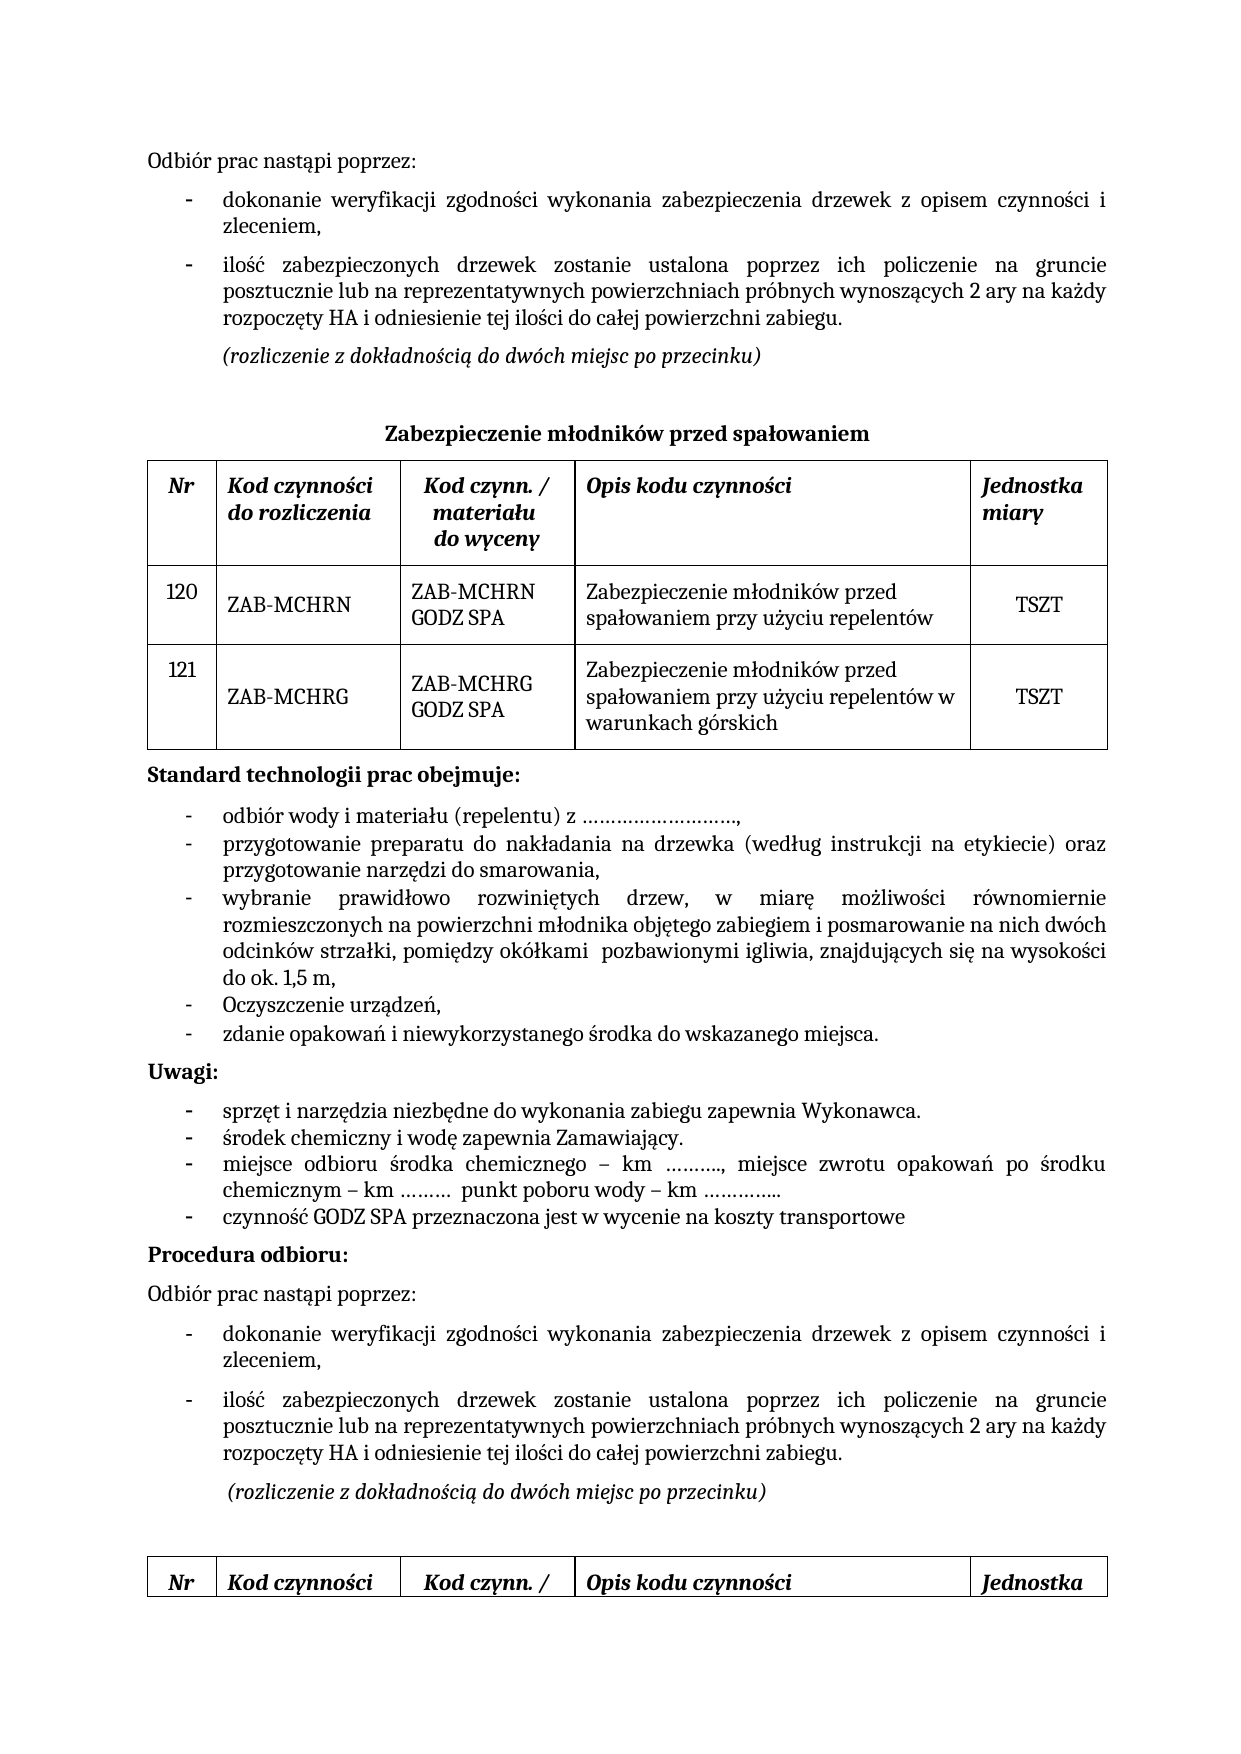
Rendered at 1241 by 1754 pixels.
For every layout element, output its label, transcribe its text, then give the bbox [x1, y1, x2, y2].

text Zabezpieczenie młodników przed spałowaniem [148, 421, 1107, 447]
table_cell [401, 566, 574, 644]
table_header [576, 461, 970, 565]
list ilość zabezpieczonych drzewek zostanie ustalona poprzez ich policzenie na gruncie posztucznie lub na reprezentatywnych powierzchniach próbnych wynoszących 2 ary na każdy rozpoczęty HA i odniesienie tej ilości do całej powierzchni zabiegu. [185, 1386, 1107, 1466]
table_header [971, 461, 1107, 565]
list środek chemiczny i wodę zapewnia Zamawiający. [185, 1124, 1107, 1151]
list zdanie opakowań i niewykorzystanego środka do wskazanego miejsca. [185, 1019, 1107, 1047]
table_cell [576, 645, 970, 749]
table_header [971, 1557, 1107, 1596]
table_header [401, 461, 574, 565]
list wybranie prawidłowo rozwiniętych drzew, w miarę możliwości równomiernie rozmieszczonych na powierzchni młodnika objętego zabiegiem i posmarowanie na nich dwóch odcinków strzałki, pomiędzy okółkami pozbawionymi igliwia, znajdujących się na wysokości do ok. 1,5 m, [185, 883, 1107, 991]
text Standard technologii prac obejmuje: [148, 762, 1107, 789]
text Odbiór prac nastąpi poprzez: [148, 148, 1107, 174]
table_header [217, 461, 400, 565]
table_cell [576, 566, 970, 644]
list ilość zabezpieczonych drzewek zostanie ustalona poprzez ich policzenie na gruncie posztucznie lub na reprezentatywnych powierzchniach próbnych wynoszących 2 ary na każdy rozpoczęty HA i odniesienie tej ilości do całej powierzchni zabiegu. [185, 252, 1107, 331]
text (rozliczenie z dokładnością do dwóch miejsc po przecinku) [148, 1478, 1107, 1505]
list odbiór wody i materiału (repelentu) z ………………………, [185, 801, 1107, 829]
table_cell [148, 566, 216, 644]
list dokonanie weryfikacji zgodności wykonania zabezpieczenia drzewek z opisem czynności i zleceniem, [185, 1320, 1107, 1373]
list Oczyszczenie urządzeń, [185, 991, 1107, 1019]
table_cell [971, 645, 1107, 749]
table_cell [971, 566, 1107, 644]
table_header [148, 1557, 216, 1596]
list miejsce odbioru środka chemicznego – km ………., miejsce zwrotu opakowań po środku chemicznym – km ……… punkt poboru wody – km ………….. [185, 1151, 1107, 1203]
list dokonanie weryfikacji zgodności wykonania zabezpieczenia drzewek z opisem czynności i zleceniem, [185, 186, 1107, 239]
list czynność GODZ SPA przeznaczona jest w wycenie na koszty transportowe [185, 1203, 1107, 1230]
text Procedura odbioru: [148, 1242, 1107, 1269]
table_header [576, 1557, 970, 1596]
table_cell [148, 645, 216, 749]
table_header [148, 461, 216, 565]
list sprzęt i narzędzia niezbędne do wykonania zabiegu zapewnia Wykonawca. [185, 1098, 1107, 1124]
text (rozliczenie z dokładnością do dwóch miejsc po przecinku) [148, 343, 1107, 369]
list przygotowanie preparatu do nakładania na drzewka (według instrukcji na etykiecie) oraz przygotowanie narzędzi do smarowania, [185, 829, 1107, 883]
text Odbiór prac nastąpi poprzez: [148, 1281, 1107, 1307]
text Uwagi: [148, 1059, 1107, 1086]
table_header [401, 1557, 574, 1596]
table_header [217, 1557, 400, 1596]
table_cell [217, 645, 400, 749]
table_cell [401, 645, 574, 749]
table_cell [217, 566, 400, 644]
